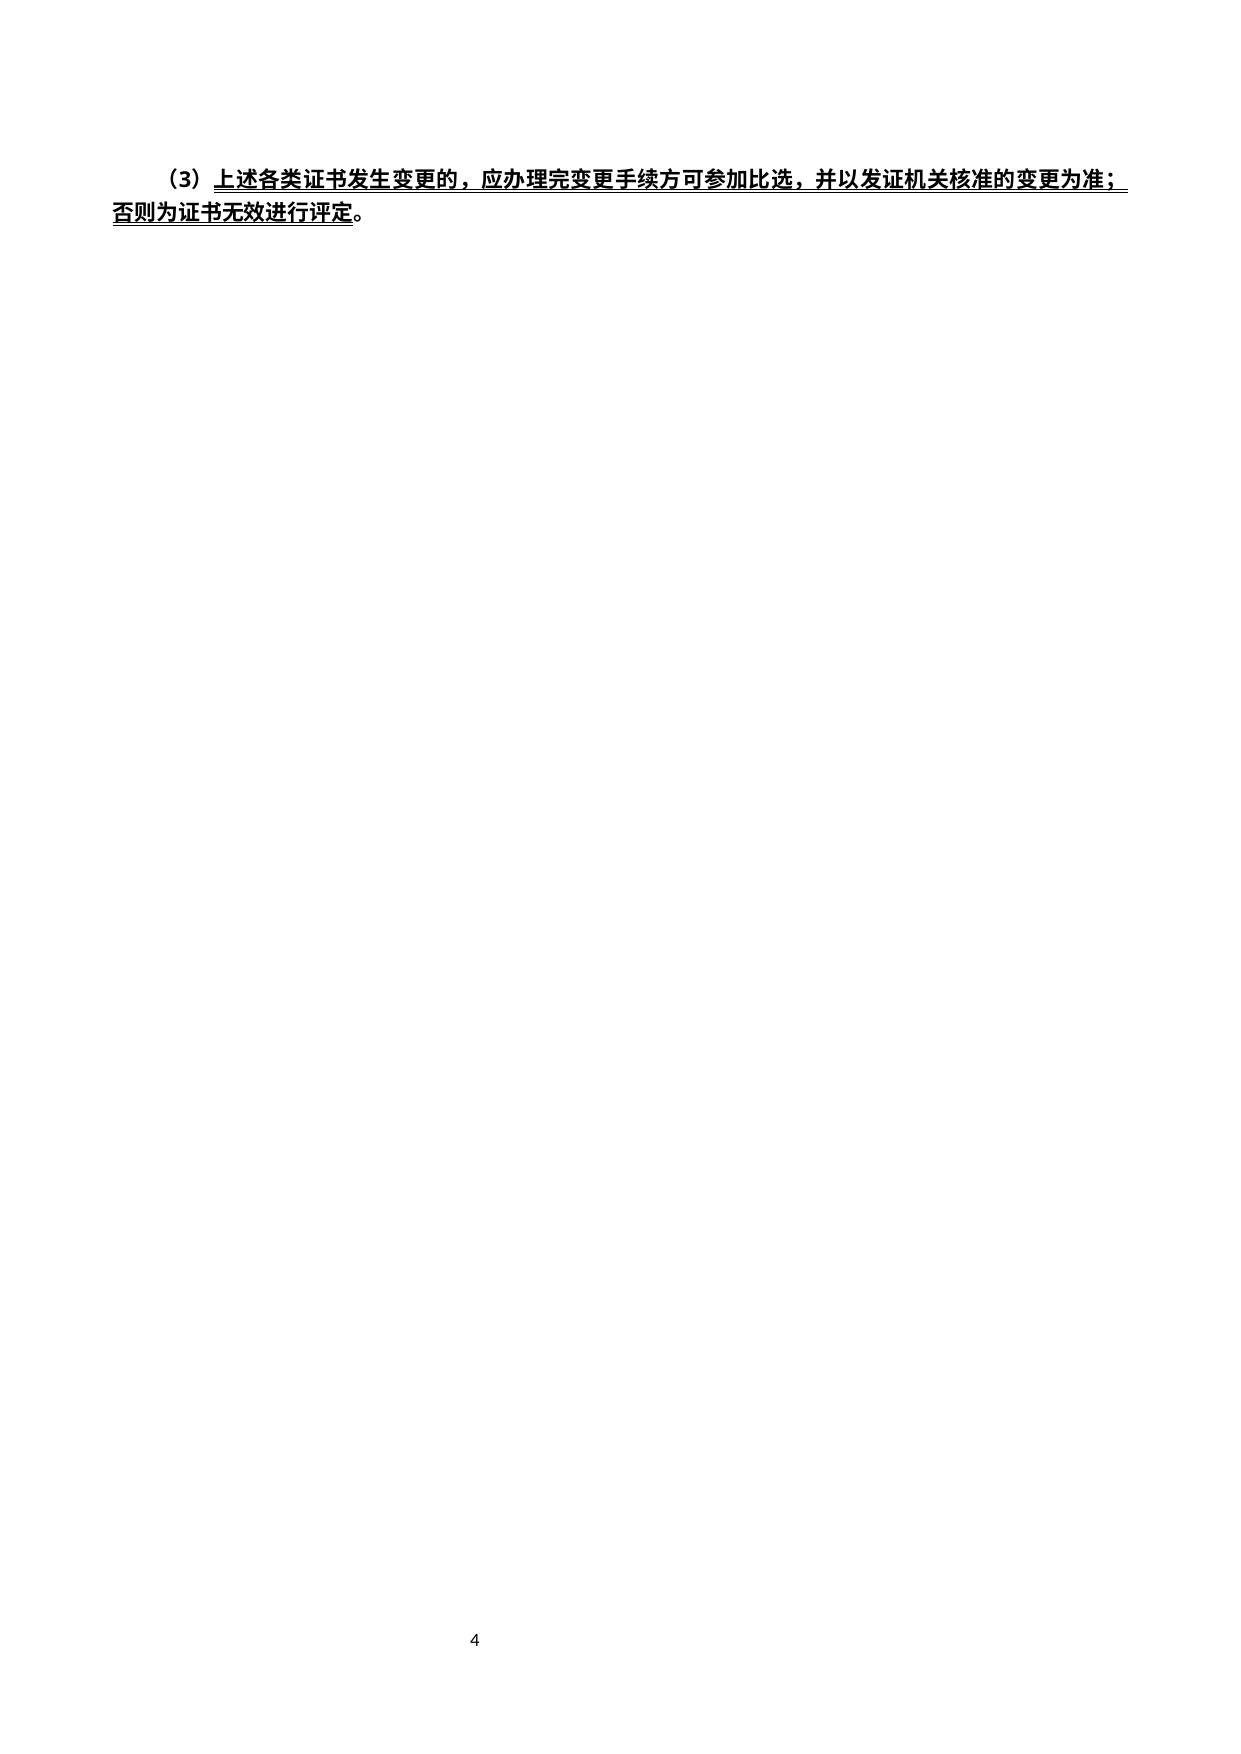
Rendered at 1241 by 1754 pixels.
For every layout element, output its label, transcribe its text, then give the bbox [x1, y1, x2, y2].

text （3）上述各类证书发生变更的，应办理完变更手续方可参加比选，并以发证机关核准的变更为准；否则为证书无效进行评定。 [112, 162, 1128, 227]
